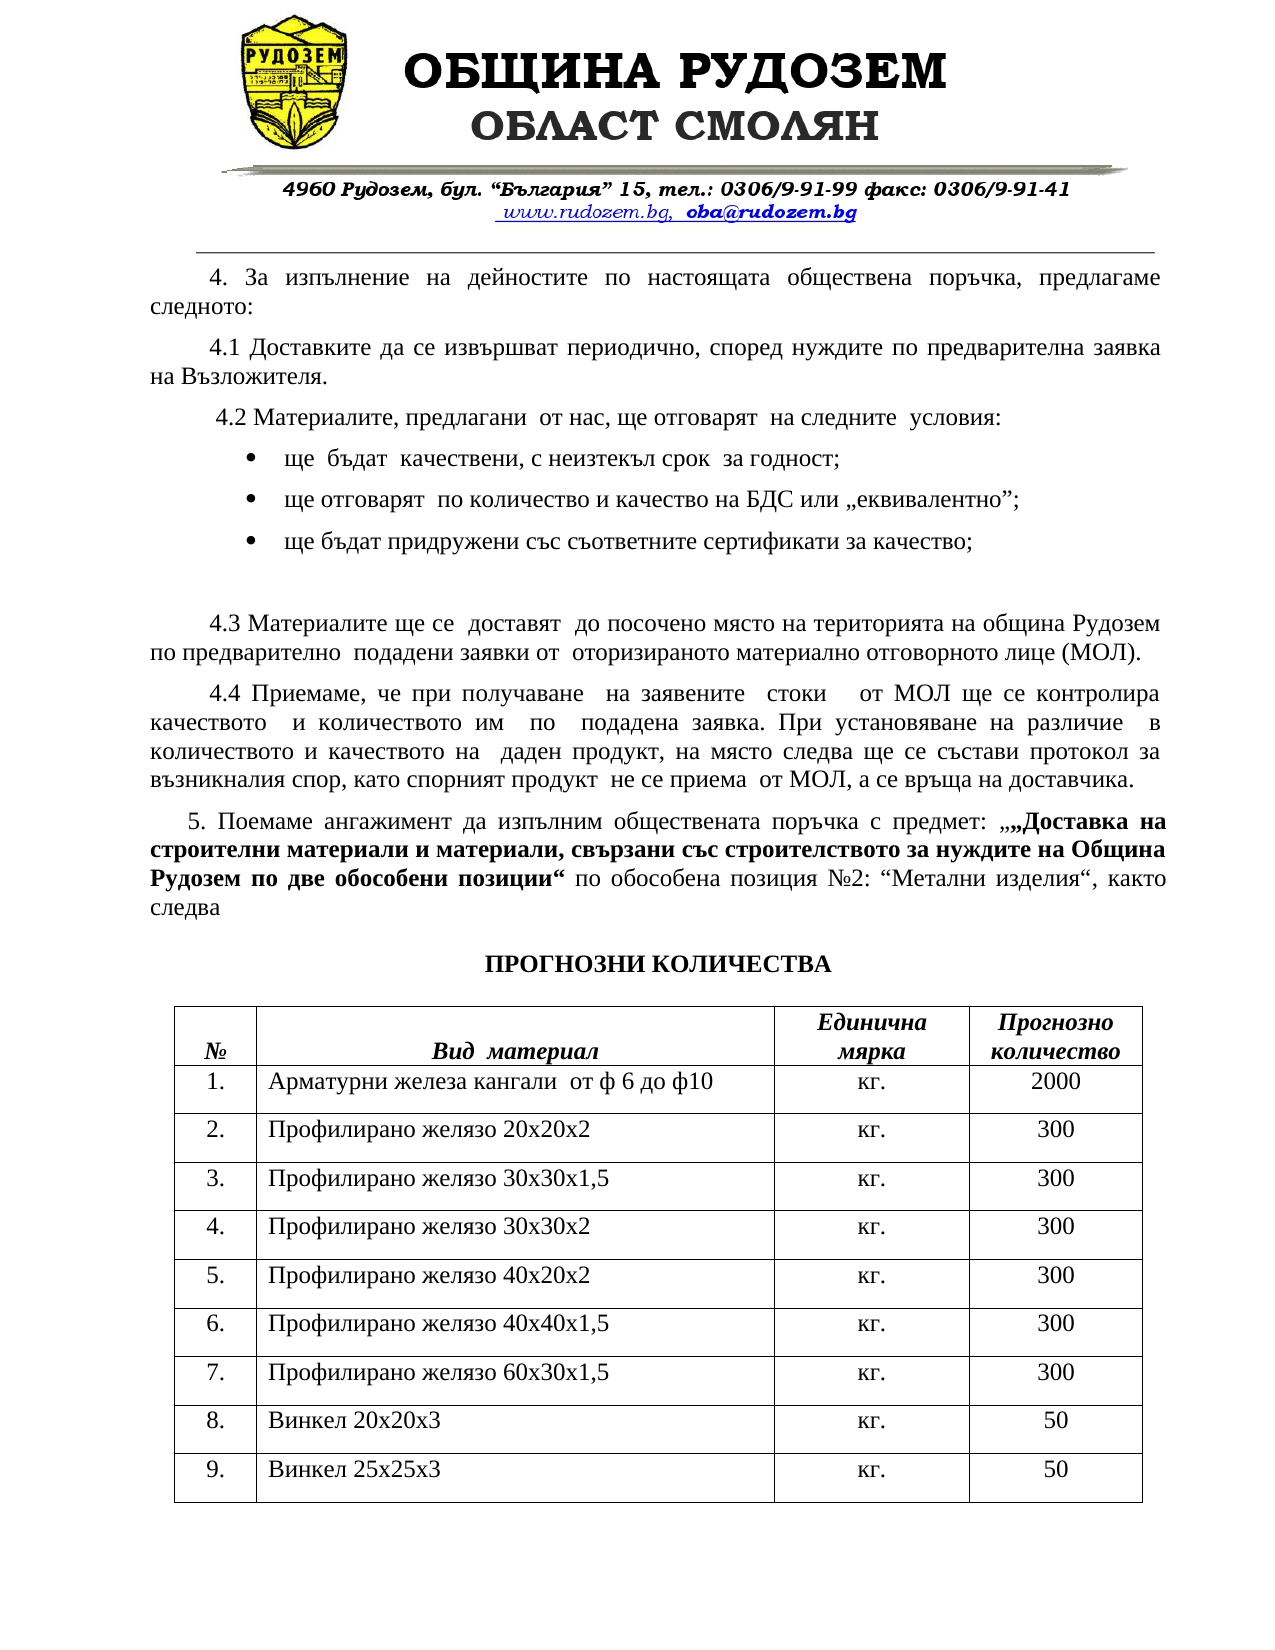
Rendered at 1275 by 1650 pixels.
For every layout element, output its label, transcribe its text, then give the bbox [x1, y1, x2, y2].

table_cell кг. [775, 1357, 969, 1404]
text 4.3 Материалите ще се доставят до посочено място на територията на община Рудозем по предварително подадени заявки от оторизираното материално отговорното лице (МОЛ). [150, 608, 1162, 666]
table_cell 1. [175, 1066, 256, 1113]
table_header Вид материал [257, 1007, 774, 1065]
table_cell кг. [775, 1454, 969, 1502]
table_cell кг. [775, 1066, 969, 1113]
list ще отговарят по количество и качество на БДС или „еквивалентно”; [247, 484, 1162, 513]
list ще бъдат придружени със съответните сертификати за качество; [247, 526, 1162, 554]
table_cell Профилирано желязо 20х20х2 [257, 1114, 774, 1162]
table_header № [175, 1007, 256, 1065]
table_cell Винкел 25х25х3 [257, 1454, 774, 1502]
table_cell кг. [775, 1163, 969, 1210]
table_cell 9. [175, 1454, 256, 1502]
table_cell 5. [175, 1260, 256, 1307]
table_cell 300 [970, 1260, 1142, 1307]
table_header Прогнозно количество [970, 1007, 1142, 1065]
text 4. За изпълнение на дейностите по настоящата обществена поръчка, предлагаме следното: [150, 262, 1162, 319]
table_cell 6. [175, 1309, 256, 1356]
text 4.2 Материалите, предлагани от нас, ще отговарят на следните условия: [150, 402, 1162, 431]
table_cell кг. [775, 1114, 969, 1162]
table_cell Профилирано желязо 30х30х1,5 [257, 1163, 774, 1210]
table_cell 7. [175, 1357, 256, 1404]
table_header Единична мярка [775, 1007, 969, 1065]
table_cell Винкел 20х20х3 [257, 1406, 774, 1453]
table_cell Профилирано желязо 40х20х2 [257, 1260, 774, 1307]
table_cell кг. [775, 1211, 969, 1259]
table_cell кг. [775, 1406, 969, 1453]
list ще бъдат качествени, с неизтекъл срок за годност; [247, 443, 1162, 472]
table_cell 8. [175, 1406, 256, 1453]
table_cell Арматурни железа кангали от ф 6 до ф10 [257, 1066, 774, 1113]
table_cell 300 [970, 1211, 1142, 1259]
table_cell 300 [970, 1357, 1142, 1404]
picture [150, 3, 1169, 272]
table_cell кг. [775, 1309, 969, 1356]
table_cell 2. [175, 1114, 256, 1162]
table_cell 300 [970, 1114, 1142, 1162]
table_cell кг. [775, 1260, 969, 1307]
text 4.1 Доставките да се извършват периодично, според нуждите по предварителна заявка на Възложителя. [150, 332, 1162, 389]
table_cell 50 [970, 1406, 1142, 1453]
table_cell 3. [175, 1163, 256, 1210]
text 4.4 Приемаме, че при получаване на заявените стоки от МОЛ ще се контролира качеството и количеството им по подадена заявка. При установяване на различие в количеството и качеството на даден продукт, на място следва ще се състави протокол за възникналия спор, като спорният продукт не се приема от МОЛ, а се връща на доставчика. [150, 678, 1162, 793]
table_cell 4. [175, 1211, 256, 1259]
table_cell 2000 [970, 1066, 1142, 1113]
text ПРОГНОЗНИ КОЛИЧЕСТВА [150, 949, 1167, 977]
text 5. Поемаме ангажимент да изпълним обществената поръчка с предмет: „„Доставка на строителни материали и материали, свързани със строителството за нуждите на Община Рудозем по две обособени позиции“ по обособена позиция №2: “Метални изделия“, както следва [150, 806, 1167, 921]
table_cell Профилирано желязо 30х30х2 [257, 1211, 774, 1259]
table_cell 300 [970, 1163, 1142, 1210]
table_cell Профилирано желязо 60х30х1,5 [257, 1357, 774, 1404]
table_cell 50 [970, 1454, 1142, 1502]
table_cell Профилирано желязо 40х40х1,5 [257, 1309, 774, 1356]
table_cell 300 [970, 1309, 1142, 1356]
